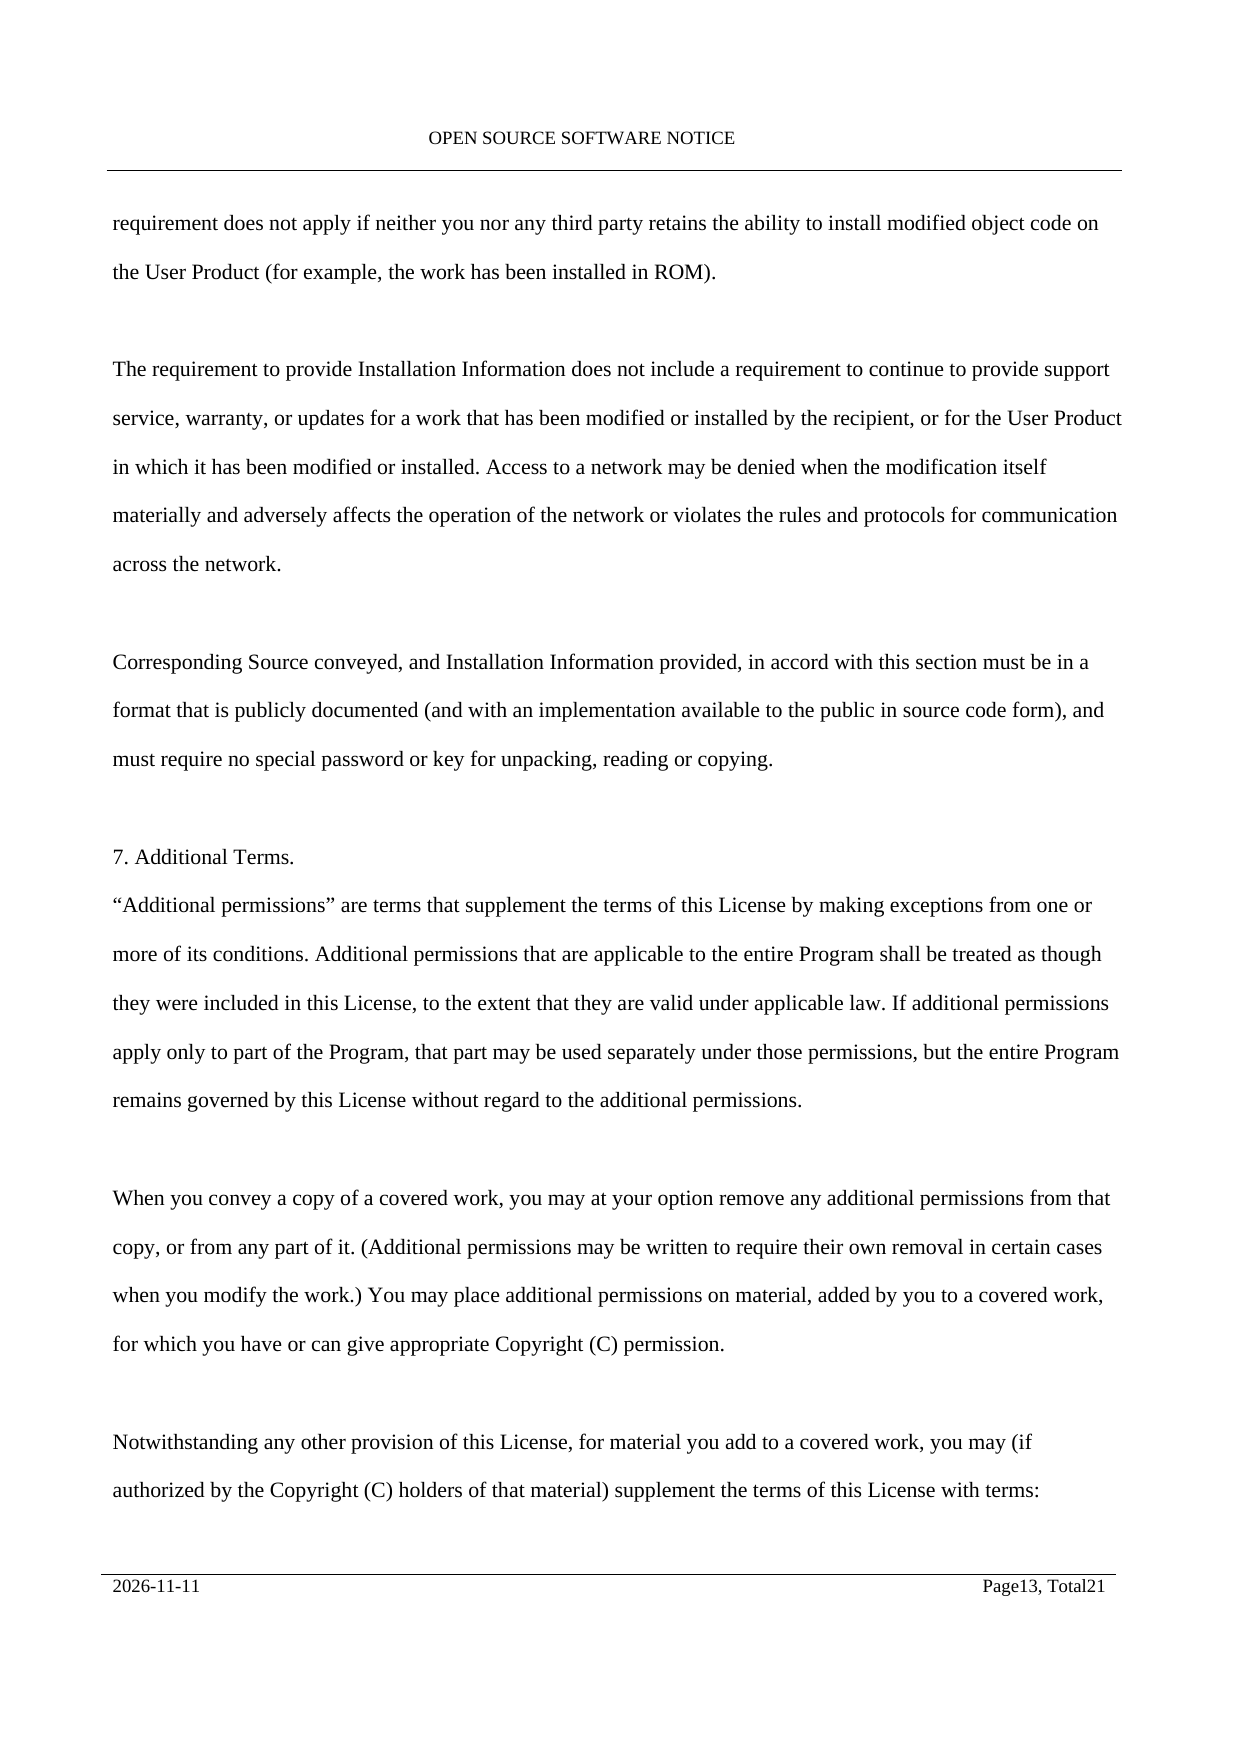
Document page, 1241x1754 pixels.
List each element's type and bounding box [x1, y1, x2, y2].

text [112, 206, 1128, 1506]
